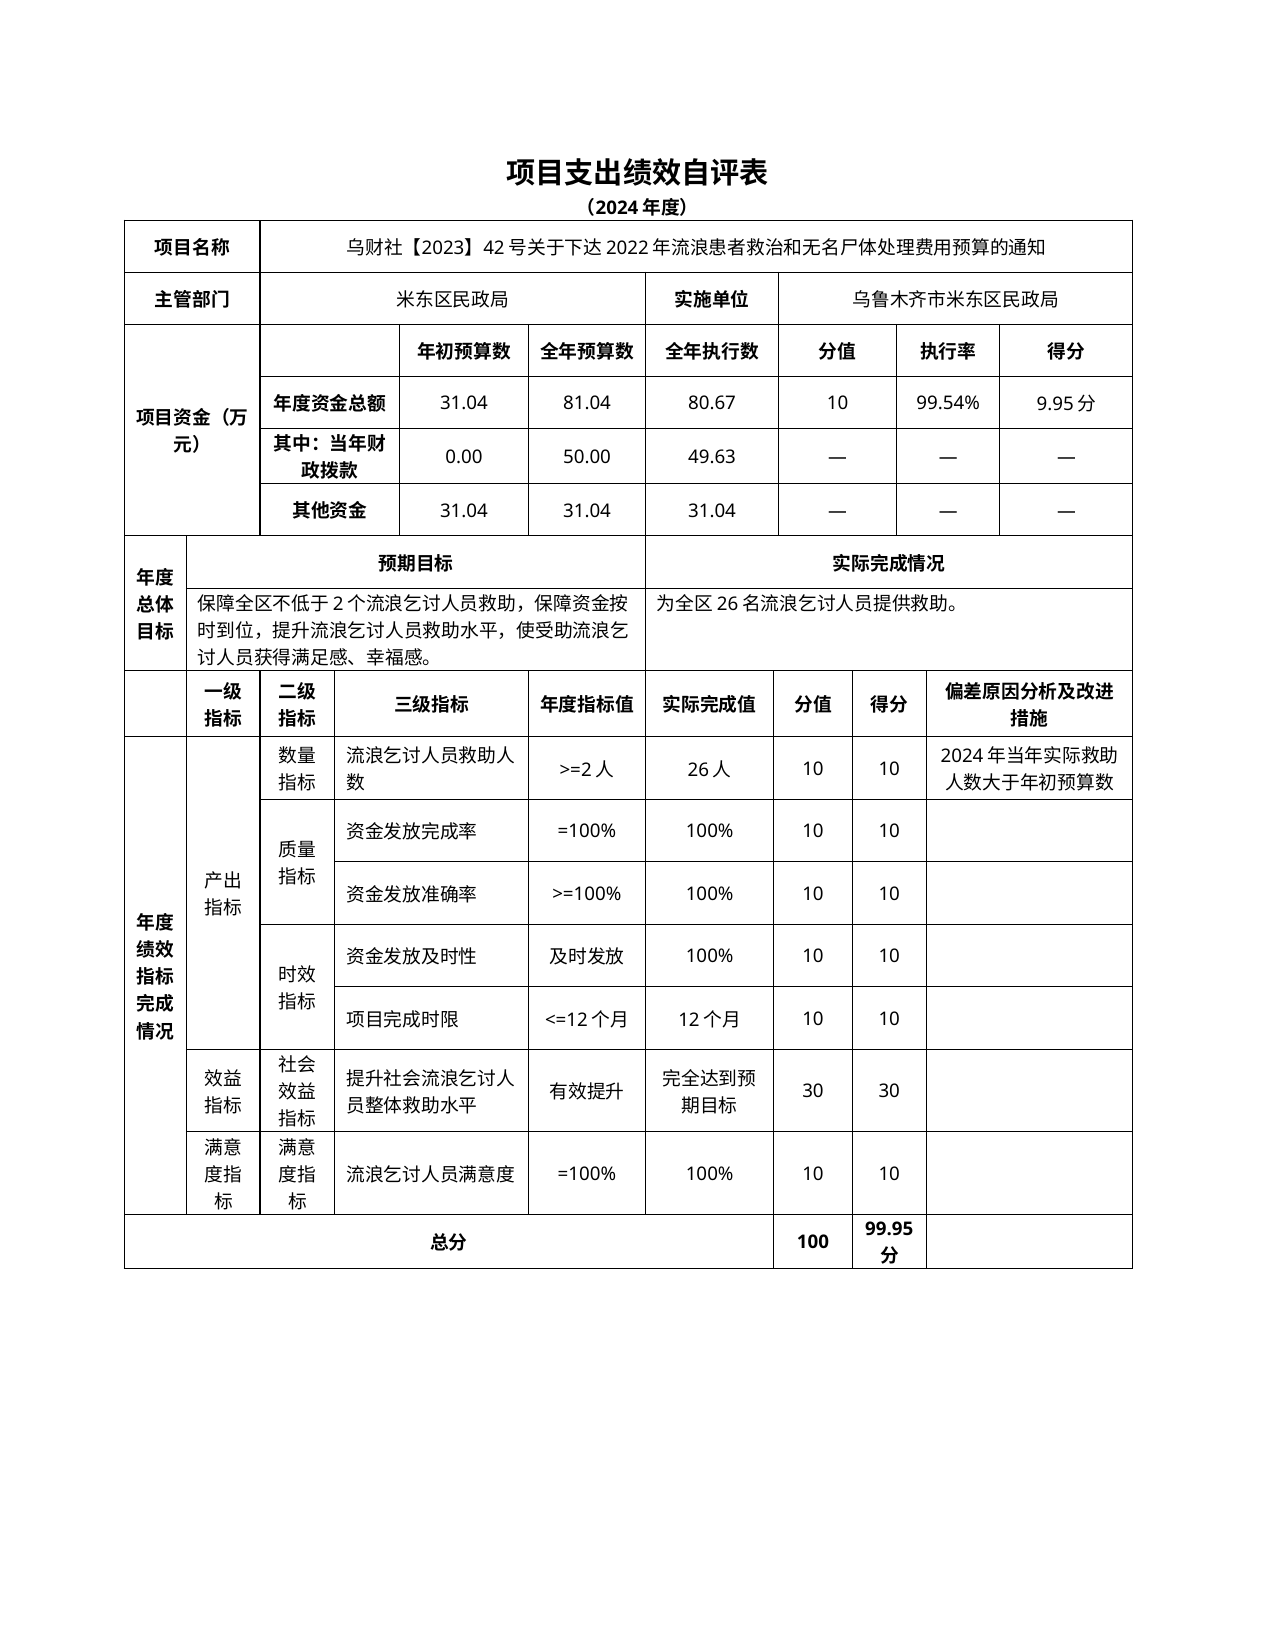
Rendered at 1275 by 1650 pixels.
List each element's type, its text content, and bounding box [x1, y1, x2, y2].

table_cell 年度总体目标 [125, 536, 186, 670]
table_cell =100% [529, 1132, 645, 1214]
table_cell 年度资金总额 [261, 377, 399, 428]
table_cell 50.00 [529, 429, 645, 483]
table_cell 100% [646, 800, 773, 861]
table_cell 100% [646, 925, 773, 986]
table_cell 满意度指标 [261, 1132, 334, 1214]
table_cell <=12个月 [529, 987, 645, 1049]
table_cell 年初预算数 [400, 325, 528, 376]
table_cell 分值 [779, 325, 896, 376]
table_cell 质量指标 [261, 800, 334, 924]
table_cell 得分 [1000, 325, 1132, 376]
table_cell — [897, 484, 999, 535]
table_cell 时效指标 [261, 925, 334, 1049]
table_cell 12个月 [646, 987, 773, 1049]
table_cell 99.54% [897, 377, 999, 428]
table_cell 81.04 [529, 377, 645, 428]
table_cell — [779, 429, 896, 483]
table_cell 2024年当年实际救助人数大于年初预算数 [927, 737, 1132, 799]
table_cell 乌鲁木齐市米东区民政局 [779, 273, 1132, 324]
table_cell 执行率 [897, 325, 999, 376]
table_cell 30 [853, 1050, 926, 1131]
table_cell 预期目标 [187, 536, 645, 587]
text 项目支出绩效自评表 [187, 150, 1087, 192]
table_cell 100% [646, 862, 773, 924]
table_cell 分值 [774, 671, 852, 736]
table_cell [927, 1050, 1132, 1131]
table_cell [927, 925, 1132, 986]
table_cell [125, 671, 186, 736]
table_cell 有效提升 [529, 1050, 645, 1131]
table_cell 99.95分 [853, 1215, 926, 1268]
table_cell 流浪乞讨人员救助人数 [335, 737, 528, 799]
table_cell 100% [646, 1132, 773, 1214]
table_cell — [1000, 429, 1132, 483]
table_cell 主管部门 [125, 273, 259, 324]
table_cell 全年执行数 [646, 325, 778, 376]
table_cell 10 [774, 800, 852, 861]
text （2024年度） [187, 192, 1087, 219]
table_cell 米东区民政局 [261, 273, 645, 324]
table_cell 资金发放完成率 [335, 800, 528, 861]
table_cell 实施单位 [646, 273, 778, 324]
table_cell [927, 1215, 1132, 1268]
table_cell 31.04 [400, 377, 528, 428]
table_cell 10 [853, 925, 926, 986]
table_cell 10 [774, 987, 852, 1049]
table_cell 提升社会流浪乞讨人员整体救助水平 [335, 1050, 528, 1131]
table_cell 10 [774, 862, 852, 924]
table_cell 资金发放准确率 [335, 862, 528, 924]
table_cell 及时发放 [529, 925, 645, 986]
table_cell 一级指标 [187, 671, 259, 736]
table_cell 10 [853, 1132, 926, 1214]
table_cell 资金发放及时性 [335, 925, 528, 986]
table_cell 其中：当年财政拨款 [261, 429, 399, 483]
table_cell 30 [774, 1050, 852, 1131]
table_cell 31.04 [529, 484, 645, 535]
table_header 项目名称 [125, 221, 259, 272]
table_header 乌财社【2023】42号关于下达2022年流浪患者救治和无名尸体处理费用预算的通知 [261, 221, 1132, 272]
table_cell 保障全区不低于2个流浪乞讨人员救助，保障资金按时到位，提升流浪乞讨人员救助水平，使受助流浪乞讨人员获得满足感、幸福感。 [187, 589, 645, 670]
table_cell 项目完成时限 [335, 987, 528, 1049]
table_cell 社会效益指标 [261, 1050, 334, 1131]
table_cell 全年预算数 [529, 325, 645, 376]
table_cell 年度指标值 [529, 671, 645, 736]
table_cell 9.95分 [1000, 377, 1132, 428]
table_cell 二级指标 [261, 671, 334, 736]
table_cell 完全达到预期目标 [646, 1050, 773, 1131]
table_cell 总分 [125, 1215, 773, 1268]
table_cell 年度绩效指标完成情况 [125, 737, 186, 1214]
table_cell 其他资金 [261, 484, 399, 535]
table_cell 80.67 [646, 377, 778, 428]
table_cell [261, 325, 399, 376]
table_cell 偏差原因分析及改进措施 [927, 671, 1132, 736]
table_cell 49.63 [646, 429, 778, 483]
table_cell [927, 1132, 1132, 1214]
table_cell 10 [853, 737, 926, 799]
table_cell 0.00 [400, 429, 528, 483]
table_cell 10 [774, 737, 852, 799]
table_cell 得分 [853, 671, 926, 736]
table_cell 满意度指标 [187, 1132, 259, 1214]
table_cell 项目资金（万元） [125, 325, 259, 535]
table_cell [927, 862, 1132, 924]
table_cell 10 [853, 800, 926, 861]
table_cell 三级指标 [335, 671, 528, 736]
table_cell 10 [853, 987, 926, 1049]
table_cell 数量指标 [261, 737, 334, 799]
table_cell 产出指标 [187, 737, 259, 1049]
table_cell =100% [529, 800, 645, 861]
table_cell [927, 987, 1132, 1049]
table_cell 为全区26名流浪乞讨人员提供救助。 [646, 589, 1132, 670]
table_cell 31.04 [400, 484, 528, 535]
table_cell >=100% [529, 862, 645, 924]
table_cell 26人 [646, 737, 773, 799]
table_cell 实际完成值 [646, 671, 773, 736]
table_cell 10 [774, 925, 852, 986]
table_cell 实际完成情况 [646, 536, 1132, 587]
table_cell 10 [774, 1132, 852, 1214]
table_cell [927, 800, 1132, 861]
table_cell 31.04 [646, 484, 778, 535]
table_cell — [779, 484, 896, 535]
table_cell 10 [853, 862, 926, 924]
table_cell >=2人 [529, 737, 645, 799]
table_cell 流浪乞讨人员满意度 [335, 1132, 528, 1214]
table_cell — [897, 429, 999, 483]
table_cell 效益指标 [187, 1050, 259, 1131]
table_cell 10 [779, 377, 896, 428]
table_cell — [1000, 484, 1132, 535]
table_cell 100 [774, 1215, 852, 1268]
